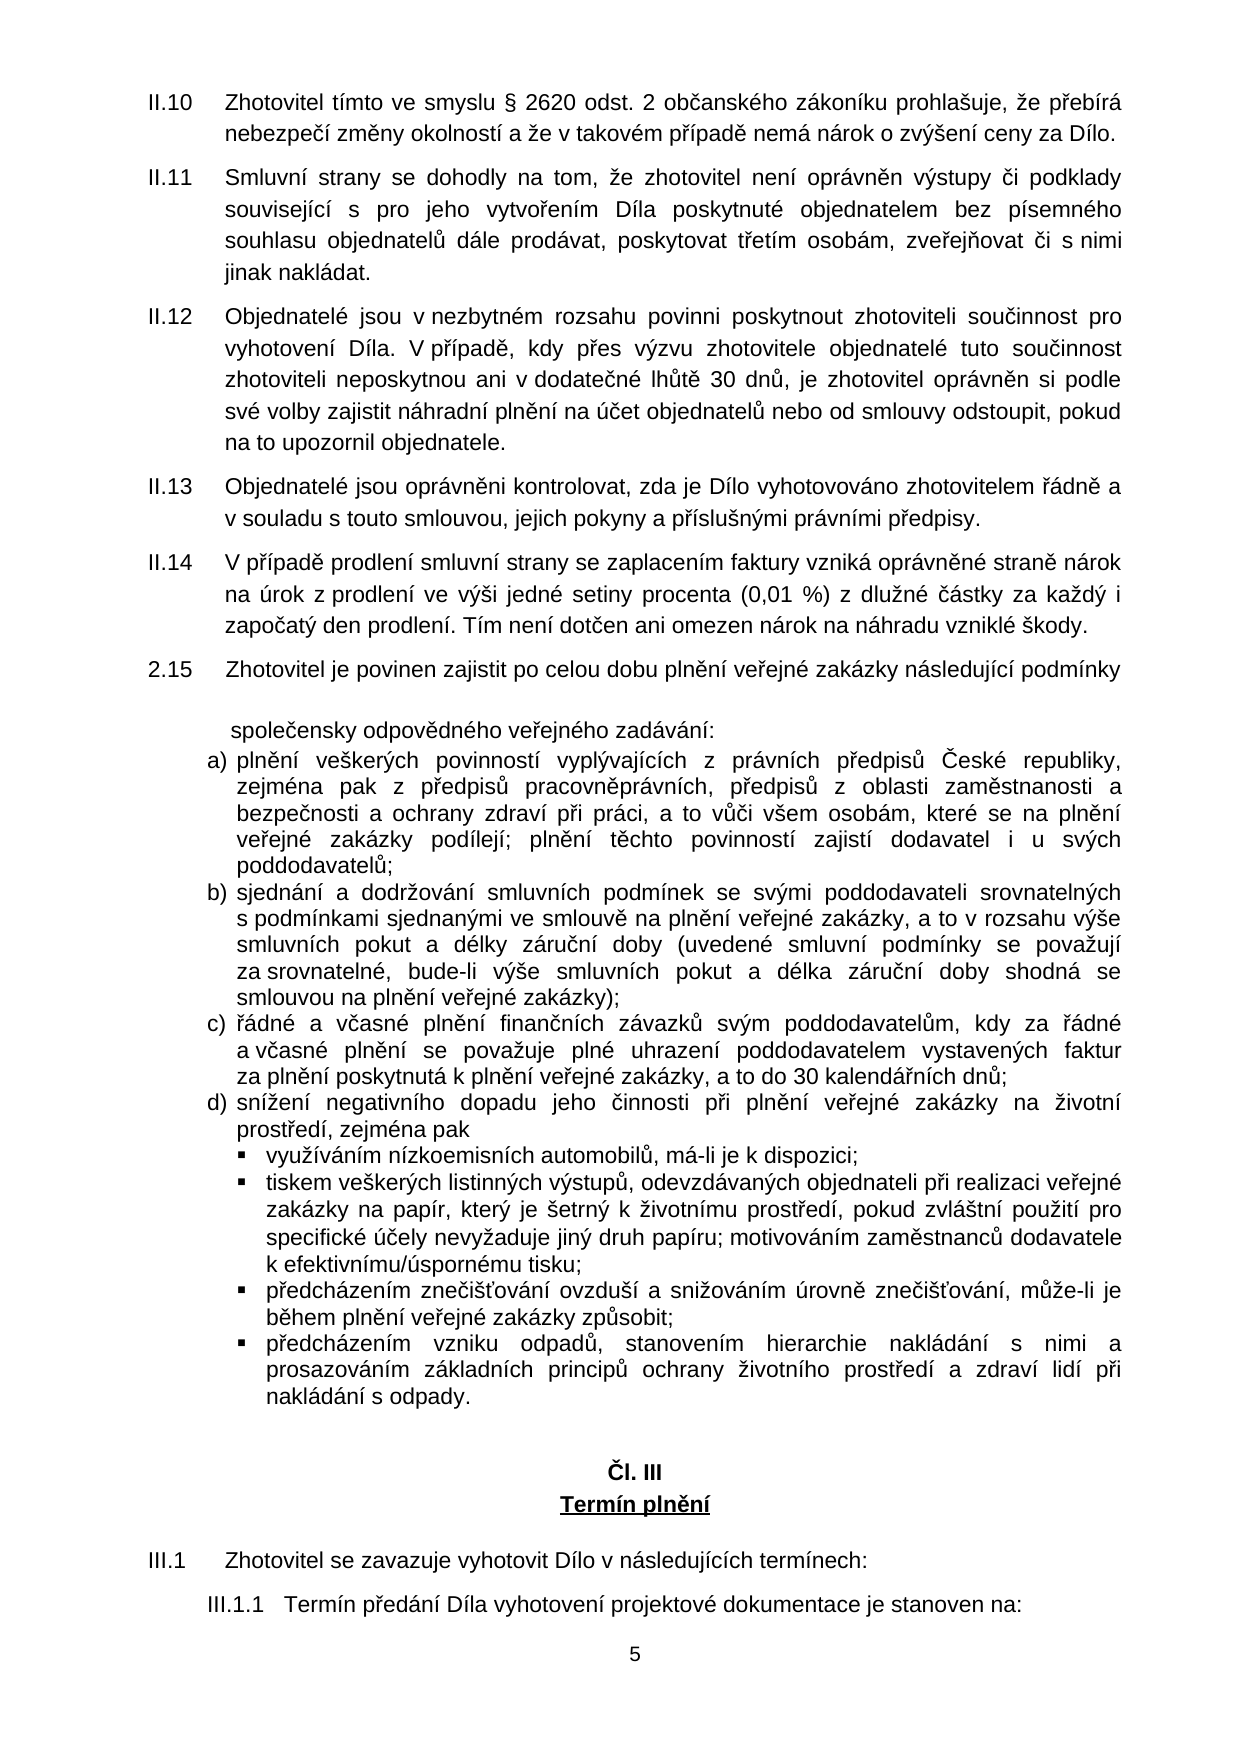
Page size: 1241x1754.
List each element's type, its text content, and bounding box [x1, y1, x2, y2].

text 2.15 Zhotovitel je povinen zajistit po celou dobu plnění veřejné zakázky následující podmínky společensky odpovědného veřejného zadávání: [148, 656, 1122, 743]
list Termín předání Díla vyhotovení projektové dokumentace je stanoven na: [207, 1591, 1122, 1617]
list Objednatelé jsou oprávněni kontrolovat, zda je Dílo vyhotovováno zhotovitelem řádně a v souladu s touto smlouvou, jejich pokyny a příslušnými právními předpisy. [148, 473, 1122, 531]
list předcházením znečišťování ovzduší a snižováním úrovně znečišťování, může-li je během plnění veřejné zakázky způsobit; [236, 1277, 1122, 1330]
list řádné a včasné plnění finančních závazků svým poddodavatelům, kdy za řádné a včasné plnění se považuje plné uhrazení poddodavatelem vystavených faktur za plnění poskytnutá k plnění veřejné zakázky, a to do 30 kalendářních dnů; [207, 1010, 1122, 1089]
list Zhotovitel se zavazuje vyhotovit Dílo v následujících termínech: [148, 1547, 1122, 1573]
list předcházením vzniku odpadů, stanovením hierarchie nakládání s nimi a prosazováním základních principů ochrany životního prostředí a zdraví lidí při nakládání s odpady. [236, 1330, 1122, 1409]
list tiskem veškerých listinných výstupů, odevzdávaných objednateli při realizaci veřejné zakázky na papír, který je šetrný k životnímu prostředí, pokud zvláštní použití pro specifické účely nevyžaduje jiný druh papíru; motivováním zaměstnanců dodavatele k efektivnímu/úspornému tisku; [236, 1168, 1122, 1277]
list sjednání a dodržování smluvních podmínek se svými poddodavateli srovnatelných s podmínkami sjednanými ve smlouvě na plnění veřejné zakázky, a to v rozsahu výše smluvních pokut a délky záruční doby (uvedené smluvní podmínky se považují za srovnatelné, bude-li výše smluvních pokut a délka záruční doby shodná se smlouvou na plnění veřejné zakázky); [207, 878, 1122, 1010]
list Zhotovitel tímto ve smyslu § 2620 odst. 2 občanského zákoníku prohlašuje, že přebírá nebezpečí změny okolností a že v takovém případě nemá nárok o zvýšení ceny za Dílo. [148, 89, 1122, 147]
list snížení negativního dopadu jeho činnosti při plnění veřejné zakázky na životní prostředí, zejména pak [207, 1089, 1122, 1142]
list plnění veškerých povinností vyplývajících z právních předpisů České republiky, zejména pak z předpisů pracovněprávních, předpisů z oblasti zaměstnanosti a bezpečnosti a ochrany zdraví při práci, a to vůči všem osobám, které se na plnění veřejné zakázky podílejí; plnění těchto povinností zajistí dodavatel i u svých poddodavatelů; [207, 747, 1122, 878]
list Smluvní strany se dohodly na tom, že zhotovitel není oprávněn výstupy či podklady související s pro jeho vytvořením Díla poskytnuté objednatelem bez písemného souhlasu objednatelů dále prodávat, poskytovat třetím osobám, zveřejňovat či s nimi jinak nakládat. [148, 164, 1122, 285]
list využíváním nízkoemisních automobilů, má-li je k dispozici; [236, 1142, 1122, 1168]
list V případě prodlení smluvní strany se zaplacením faktury vzniká oprávněné straně nárok na úrok z prodlení ve výši jedné setiny procenta (0,01 %) z dlužné částky za každý i započatý den prodlení. Tím není dotčen ani omezen nárok na náhradu vzniklé škody. [148, 549, 1122, 638]
text Termín plnění [148, 1459, 1122, 1517]
list Objednatelé jsou v nezbytném rozsahu povinni poskytnout zhotoviteli součinnost pro vyhotovení Díla. V případě, kdy přes výzvu zhotovitele objednatelé tuto součinnost zhotoviteli neposkytnou ani v dodatečné lhůtě 30 dnů, je zhotovitel oprávněn si podle své volby zajistit náhradní plnění na účet objednatelů nebo od smlouvy odstoupit, pokud na to upozornil objednatele. [148, 303, 1122, 456]
